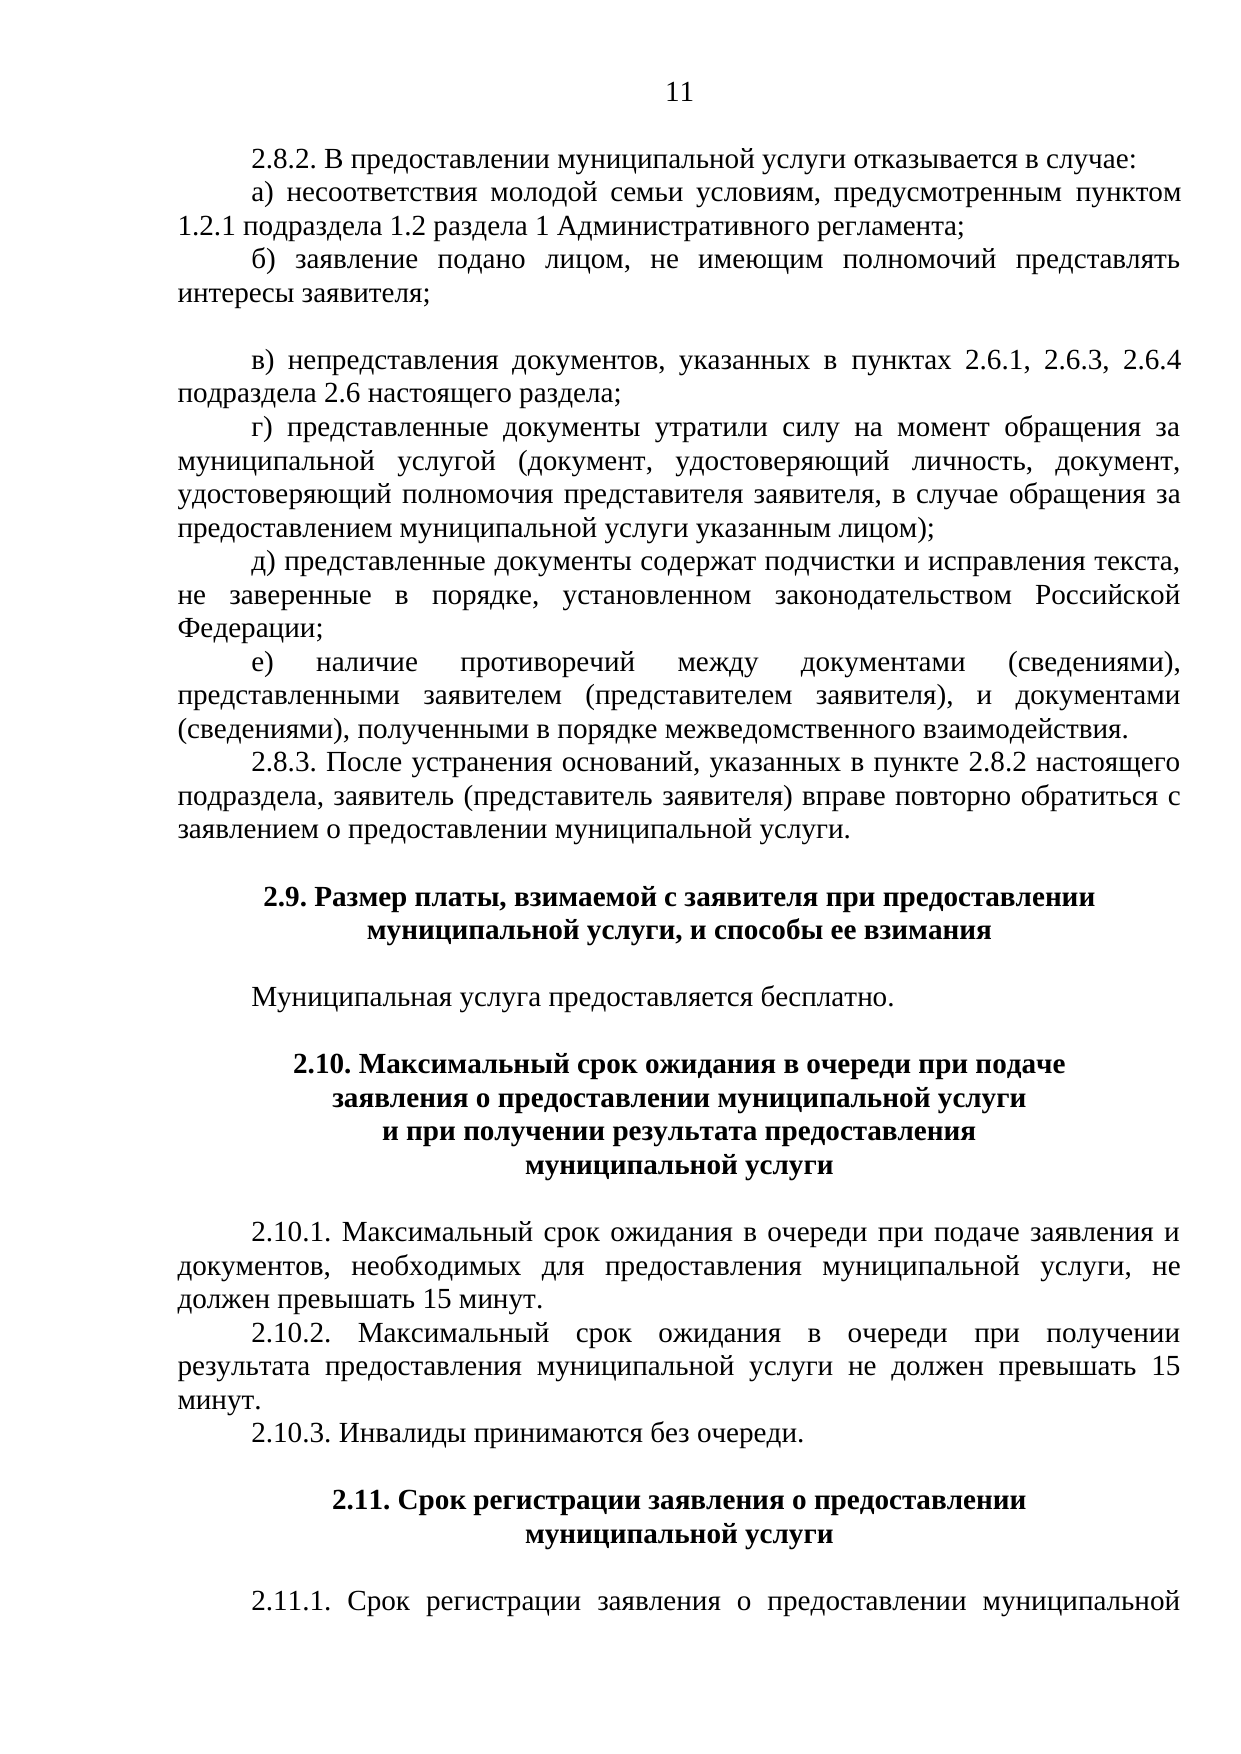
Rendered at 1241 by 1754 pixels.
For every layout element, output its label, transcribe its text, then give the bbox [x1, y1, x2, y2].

text в) непредставления документов, указанных в пунктах 2.6.1, 2.6.3, 2.6.4 подраздела 2.6 настоящего раздела; [177, 342, 1181, 409]
text 2.10.1. Максимальный срок ожидания в очереди при подаче заявления и документов, необходимых для предоставления муниципальной услуги, не должен превышать 15 минут. [177, 1214, 1181, 1315]
text а) несоответствия молодой семьи условиям, предусмотренным пунктом 1.2.1 подраздела 1.2 раздела 1 Административного регламента; [177, 174, 1181, 241]
title муниципальной услуги [177, 1516, 1181, 1549]
title муниципальной услуги [177, 1147, 1181, 1181]
text г) представленные документы утратили силу на момент обращения за муниципальной услугой (документ, удостоверяющий личность, документ, удостоверяющий полномочия представителя заявителя, в случае обращения за предоставлением муниципальной услуги указанным лицом); [177, 409, 1181, 543]
text б) заявление подано лицом, не имеющим полномочий представлять интересы заявителя; [177, 241, 1181, 308]
text 2.10.3. Инвалиды принимаются без очереди. [177, 1415, 1181, 1449]
title заявления о предоставлении муниципальной услуги [177, 1080, 1181, 1113]
title 2.9. Размер платы, взимаемой с заявителя при предоставлении [177, 879, 1181, 912]
title муниципальной услуги, и способы ее взимания [177, 912, 1181, 946]
text е) наличие противоречий между документами (сведениями), представленными заявителем (представителем заявителя), и документами (сведениями), полученными в порядке межведомственного взаимодействия. [177, 644, 1181, 744]
text Муниципальная услуга предоставляется бесплатно. [177, 979, 1181, 1013]
title 2.11. Срок регистрации заявления о предоставлении [177, 1482, 1181, 1516]
title и при получении результата предоставления [177, 1113, 1181, 1147]
text 2.8.2. В предоставлении муниципальной услуги отказывается в случае: [177, 141, 1181, 174]
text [177, 1583, 1181, 1617]
text 2.8.3. После устранения оснований, указанных в пункте 2.8.2 настоящего подраздела, заявитель (представитель заявителя) вправе повторно обратиться с заявлением о предоставлении муниципальной услуги. [177, 744, 1181, 845]
text д) представленные документы содержат подчистки и исправления текста, не заверенные в порядке, установленном законодательством Российской Федерации; [177, 543, 1181, 644]
text 2.10.2. Максимальный срок ожидания в очереди при получении результата предоставления муниципальной услуги не должен превышать 15 минут. [177, 1315, 1181, 1415]
title 2.10. Максимальный срок ожидания в очереди при подаче [177, 1046, 1181, 1080]
